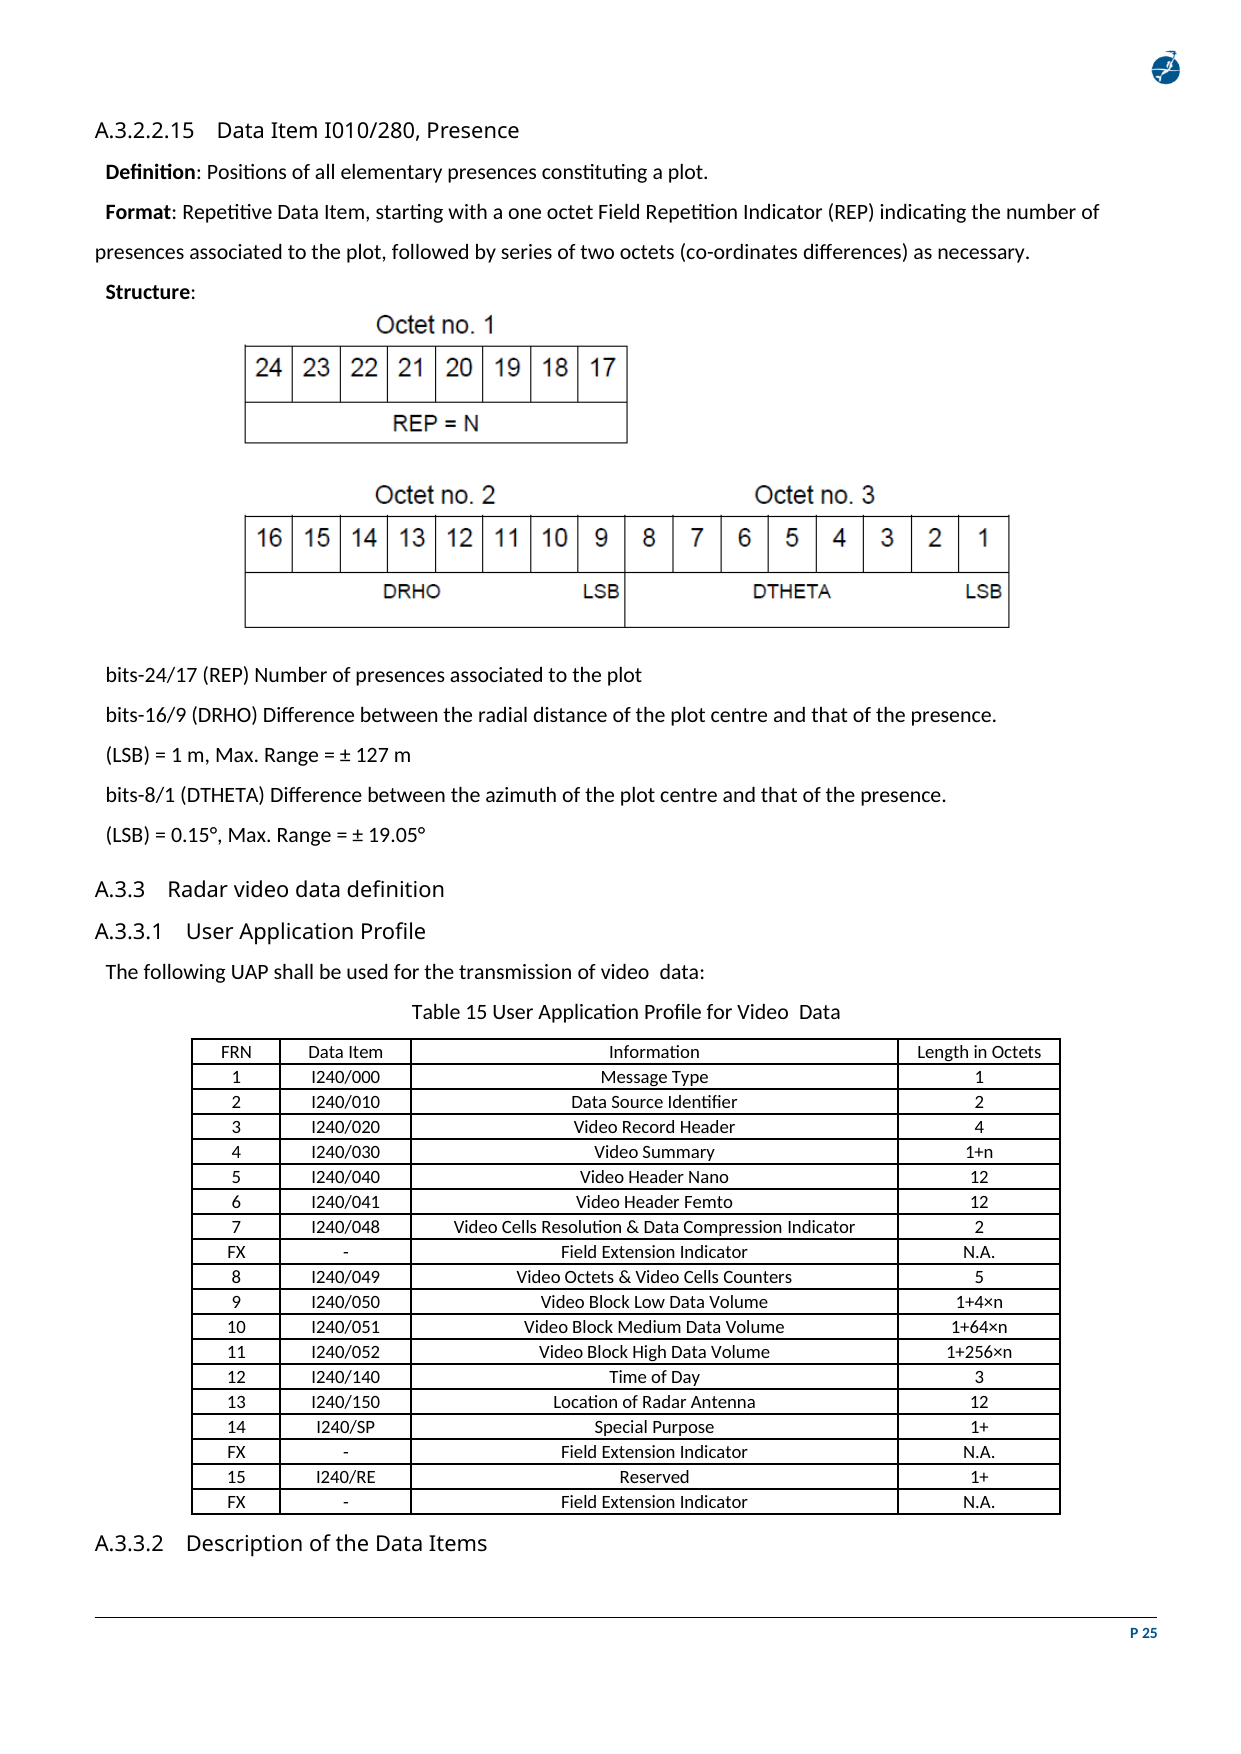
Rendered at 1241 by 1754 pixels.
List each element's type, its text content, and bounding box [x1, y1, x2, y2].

table_cell FX [193, 1490, 279, 1513]
table_cell FX [193, 1440, 279, 1463]
text Definition: Positions of all elementary presences constituting a plot. [94, 158, 1157, 184]
table_cell I240/SP [281, 1415, 410, 1438]
table_cell N.A. [899, 1440, 1059, 1463]
table_cell Field Extension Indicator [412, 1440, 897, 1463]
table_cell - [281, 1240, 410, 1263]
table_cell 1+ [899, 1465, 1059, 1488]
table_cell 5 [899, 1265, 1059, 1288]
table_cell 12 [899, 1390, 1059, 1413]
table_cell Special Purpose [412, 1415, 897, 1438]
table_cell 1+256×n [899, 1340, 1059, 1363]
table_cell 3 [899, 1365, 1059, 1388]
table_cell 2 [899, 1215, 1059, 1238]
table_cell Reserved [412, 1465, 897, 1488]
picture [225, 304, 1027, 639]
table_cell I240/020 [281, 1115, 410, 1138]
table_cell Video Block Low Data Volume [412, 1290, 897, 1313]
table_cell 1+4×n [899, 1290, 1059, 1313]
table_cell I240/050 [281, 1290, 410, 1313]
text bits-24/17 (REP) Number of presences associated to the plot [94, 661, 1157, 688]
table_cell 2 [193, 1090, 279, 1113]
table_cell 15 [193, 1465, 279, 1488]
table_cell I240/052 [281, 1340, 410, 1363]
table_cell Field Extension Indicator [412, 1490, 897, 1513]
table_cell I240/140 [281, 1365, 410, 1388]
table_cell N.A. [899, 1490, 1059, 1513]
table_cell 12 [193, 1365, 279, 1388]
table_cell Location of Radar Antenna [412, 1390, 897, 1413]
table_cell 14 [193, 1415, 279, 1438]
table_cell 1+64×n [899, 1315, 1059, 1338]
table_cell 2 [899, 1090, 1059, 1113]
table_cell 1+ [899, 1415, 1059, 1438]
text The following UAP shall be used for the transmission of video data: [94, 958, 1157, 985]
table_cell FX [193, 1240, 279, 1263]
table_cell 1 [193, 1065, 279, 1088]
table_header Data Item [281, 1040, 410, 1063]
table_cell I240/040 [281, 1165, 410, 1188]
table_cell 12 [899, 1190, 1059, 1213]
table_cell Video Octets & Video Cells Counters [412, 1265, 897, 1288]
table_cell 4 [193, 1140, 279, 1163]
table_cell 9 [193, 1290, 279, 1313]
table_cell Video Header Femto [412, 1190, 897, 1213]
table_cell Time of Day [412, 1365, 897, 1388]
table_cell I240/010 [281, 1090, 410, 1113]
table_cell 10 [193, 1315, 279, 1338]
table_cell 7 [193, 1215, 279, 1238]
table_cell - [281, 1490, 410, 1513]
table_header Length in Octets [899, 1040, 1059, 1063]
table_cell 5 [193, 1165, 279, 1188]
table_cell Video Record Header [412, 1115, 897, 1138]
table_cell I240/000 [281, 1065, 410, 1088]
table_cell I240/RE [281, 1465, 410, 1488]
text (LSB) = 0.15°, Max. Range = ± 19.05° [94, 821, 1157, 848]
table_cell I240/051 [281, 1315, 410, 1338]
table_cell Video Header Nano [412, 1165, 897, 1188]
table_cell I240/041 [281, 1190, 410, 1213]
text Format: Repetitive Data Item, starting with a one octet Field Repetition Indicator (REP) indicating the number of presences associated to the plot, followed by series of two octets (co-ordinates differences) as necessary. [94, 198, 1157, 264]
table_cell - [281, 1440, 410, 1463]
list Description of the Data Items [94, 1528, 1157, 1558]
table_cell 8 [193, 1265, 279, 1288]
text Structure: [94, 278, 1157, 304]
table_cell Message Type [412, 1065, 897, 1088]
table_cell Field Extension Indicator [412, 1240, 897, 1263]
table_cell Video Block Medium Data Volume [412, 1315, 897, 1338]
table_cell 1+n [899, 1140, 1059, 1163]
text bits-8/1 (DTHETA) Difference between the azimuth of the plot centre and that of the presence. [94, 781, 1157, 808]
table_cell I240/150 [281, 1390, 410, 1413]
table_cell N.A. [899, 1240, 1059, 1263]
table_cell I240/048 [281, 1215, 410, 1238]
table_cell 6 [193, 1190, 279, 1213]
text Table 15 User Application Profile for Video Data [94, 998, 1157, 1025]
table_header Information [412, 1040, 897, 1063]
table_cell Data Source Identifier [412, 1090, 897, 1113]
list Radar video data definition [94, 874, 1157, 903]
text bits-16/9 (DRHO) Difference between the radial distance of the plot centre and that of the presence. [94, 701, 1157, 728]
table_header FRN [193, 1040, 279, 1063]
table_cell Video Cells Resolution & Data Compression Indicator [412, 1215, 897, 1238]
table_cell Video Block High Data Volume [412, 1340, 897, 1363]
table_cell 11 [193, 1340, 279, 1363]
list User Application Profile [94, 916, 1157, 946]
table_cell 12 [899, 1165, 1059, 1188]
table_cell 1 [899, 1065, 1059, 1088]
list Data Item I010/280, Presence [94, 113, 1157, 145]
table_cell I240/049 [281, 1265, 410, 1288]
table_cell 13 [193, 1390, 279, 1413]
table_cell I240/030 [281, 1140, 410, 1163]
table_cell Video Summary [412, 1140, 897, 1163]
text (LSB) = 1 m, Max. Range = ± 127 m [94, 741, 1157, 768]
picture [1120, 0, 1239, 119]
table_cell 3 [193, 1115, 279, 1138]
table_cell 4 [899, 1115, 1059, 1138]
